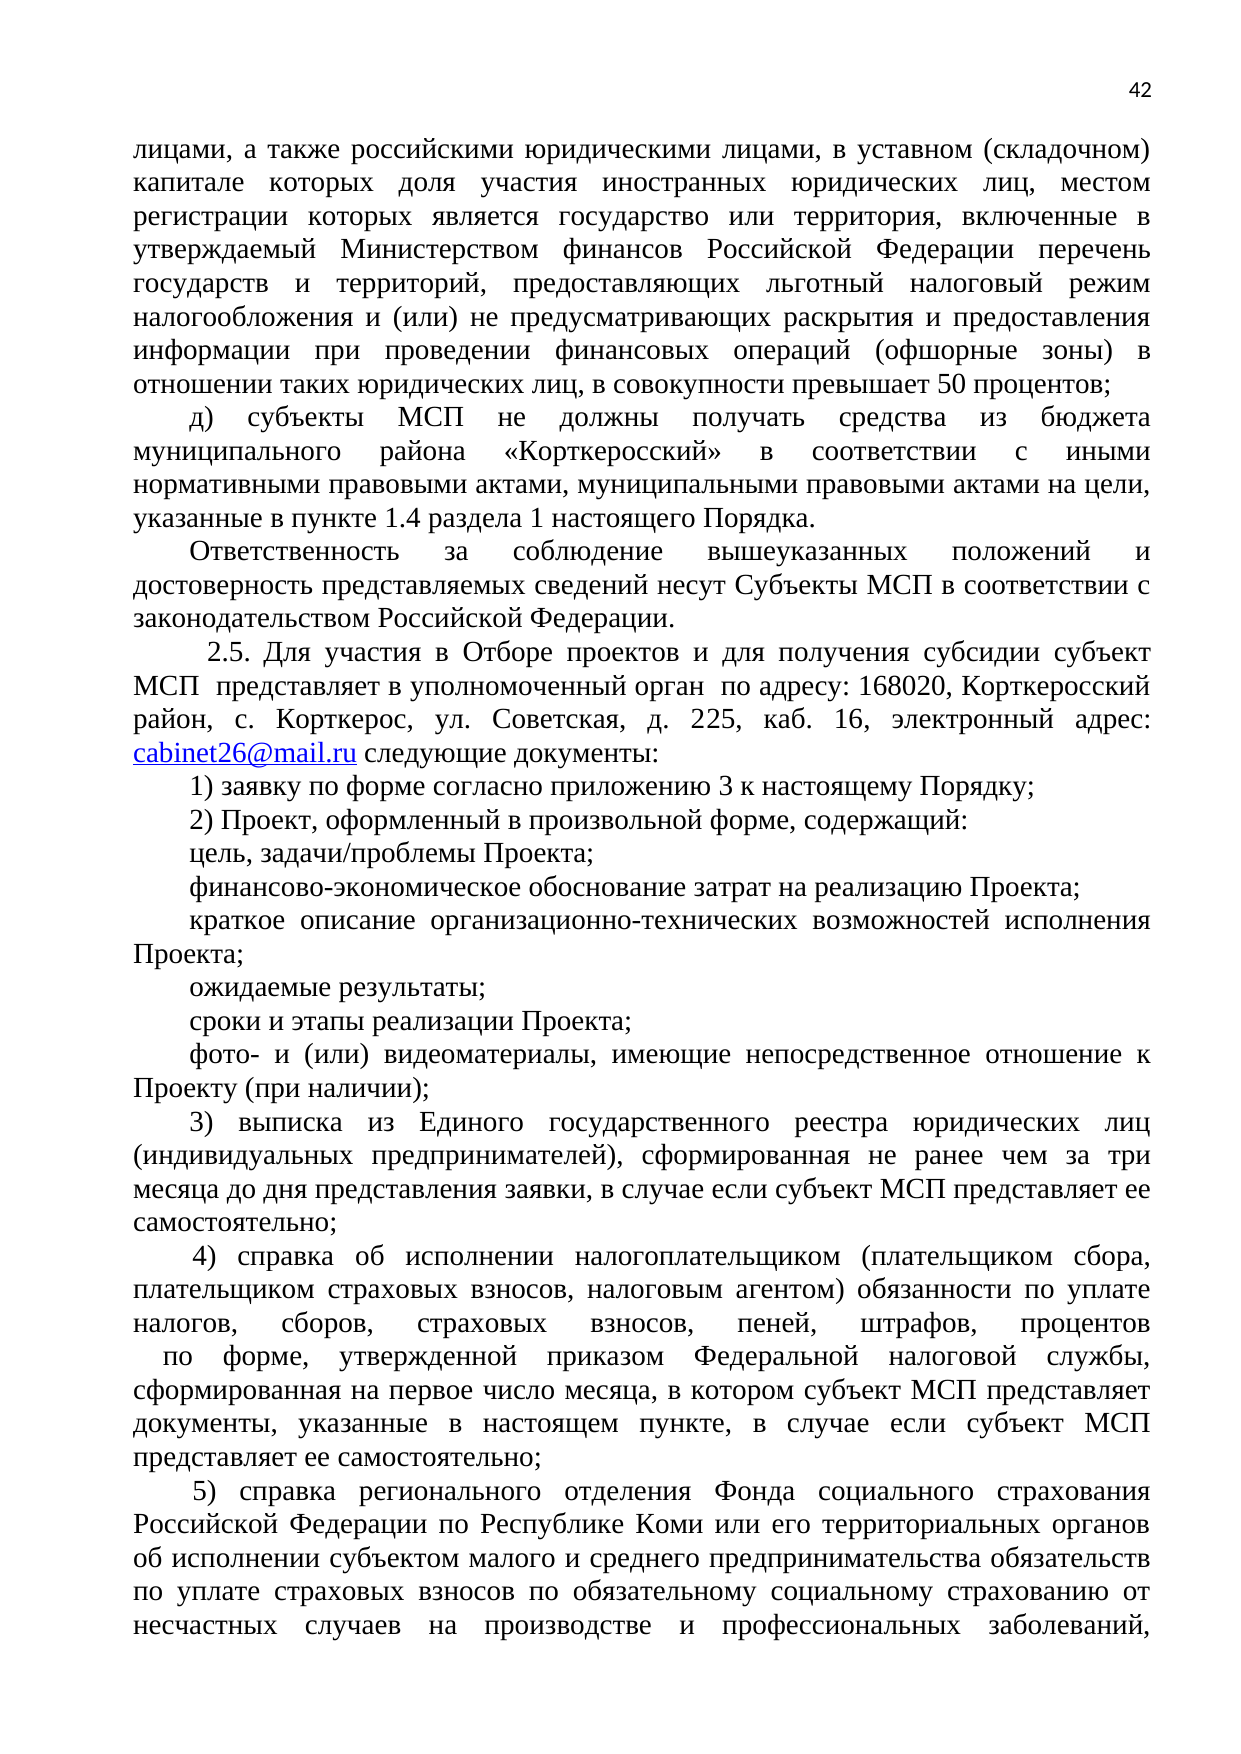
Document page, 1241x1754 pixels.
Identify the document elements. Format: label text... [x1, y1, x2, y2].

text д) субъекты МСП не должны получать средства из бюджета муниципального района «Корткеросский» в соответствии с иными нормативными правовыми актами, муниципальными правовыми актами на цели, указанные в пункте 1.4 раздела 1 настоящего Порядка. [133, 399, 1152, 533]
text 1) заявку по форме согласно приложению 3 к настоящему Порядку; [133, 768, 1152, 802]
text Ответственность за соблюдение вышеуказанных положений и достоверность представляемых сведений несут Субъекты МСП в соответствии с законодательством Российской Федерации. [133, 533, 1152, 634]
text 3) выписка из Единого государственного реестра юридических лиц (индивидуальных предпринимателей), сформированная не ранее чем за три месяца до дня представления заявки, в случае если субъект МСП представляет ее самостоятельно; [133, 1104, 1152, 1238]
text ожидаемые результаты; [133, 969, 1152, 1003]
text фото- и (или) видеоматериалы, имеющие непосредственное отношение к Проекту (при наличии); [133, 1037, 1152, 1104]
text сроки и этапы реализации Проекта; [133, 1003, 1152, 1037]
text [133, 131, 1152, 399]
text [133, 1473, 1152, 1640]
text цель, задачи/проблемы Проекта; [133, 835, 1152, 869]
text 4) справка об исполнении налогоплательщиком (плательщиком сбора, плательщиком страховых взносов, налоговым агентом) обязанности по уплате налогов, сборов, страховых взносов, пеней, штрафов, процентов по форме, утвержденной приказом Федеральной налоговой службы, сформированная на первое число месяца, в котором субъект МСП представляет документы, указанные в настоящем пункте, в случае если субъект МСП представляет ее самостоятельно; [133, 1338, 1152, 1473]
text финансово-экономическое обоснование затрат на реализацию Проекта; [133, 869, 1152, 902]
text 2.5. Для участия в Отборе проектов и для получения субсидии субъект МСП представляет в уполномоченный орган по адресу: 168020, Корткеросский район, с. Корткерос, ул. Советская, д. 225, каб. 16, электронный адрес: cabinet26@mail.ru следующие документы: [133, 634, 1152, 768]
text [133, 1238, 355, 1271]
text 2) Проект, оформленный в произвольной форме, содержащий: [133, 802, 1152, 835]
text краткое описание организационно-технических возможностей исполнения Проекта; [133, 902, 1152, 969]
